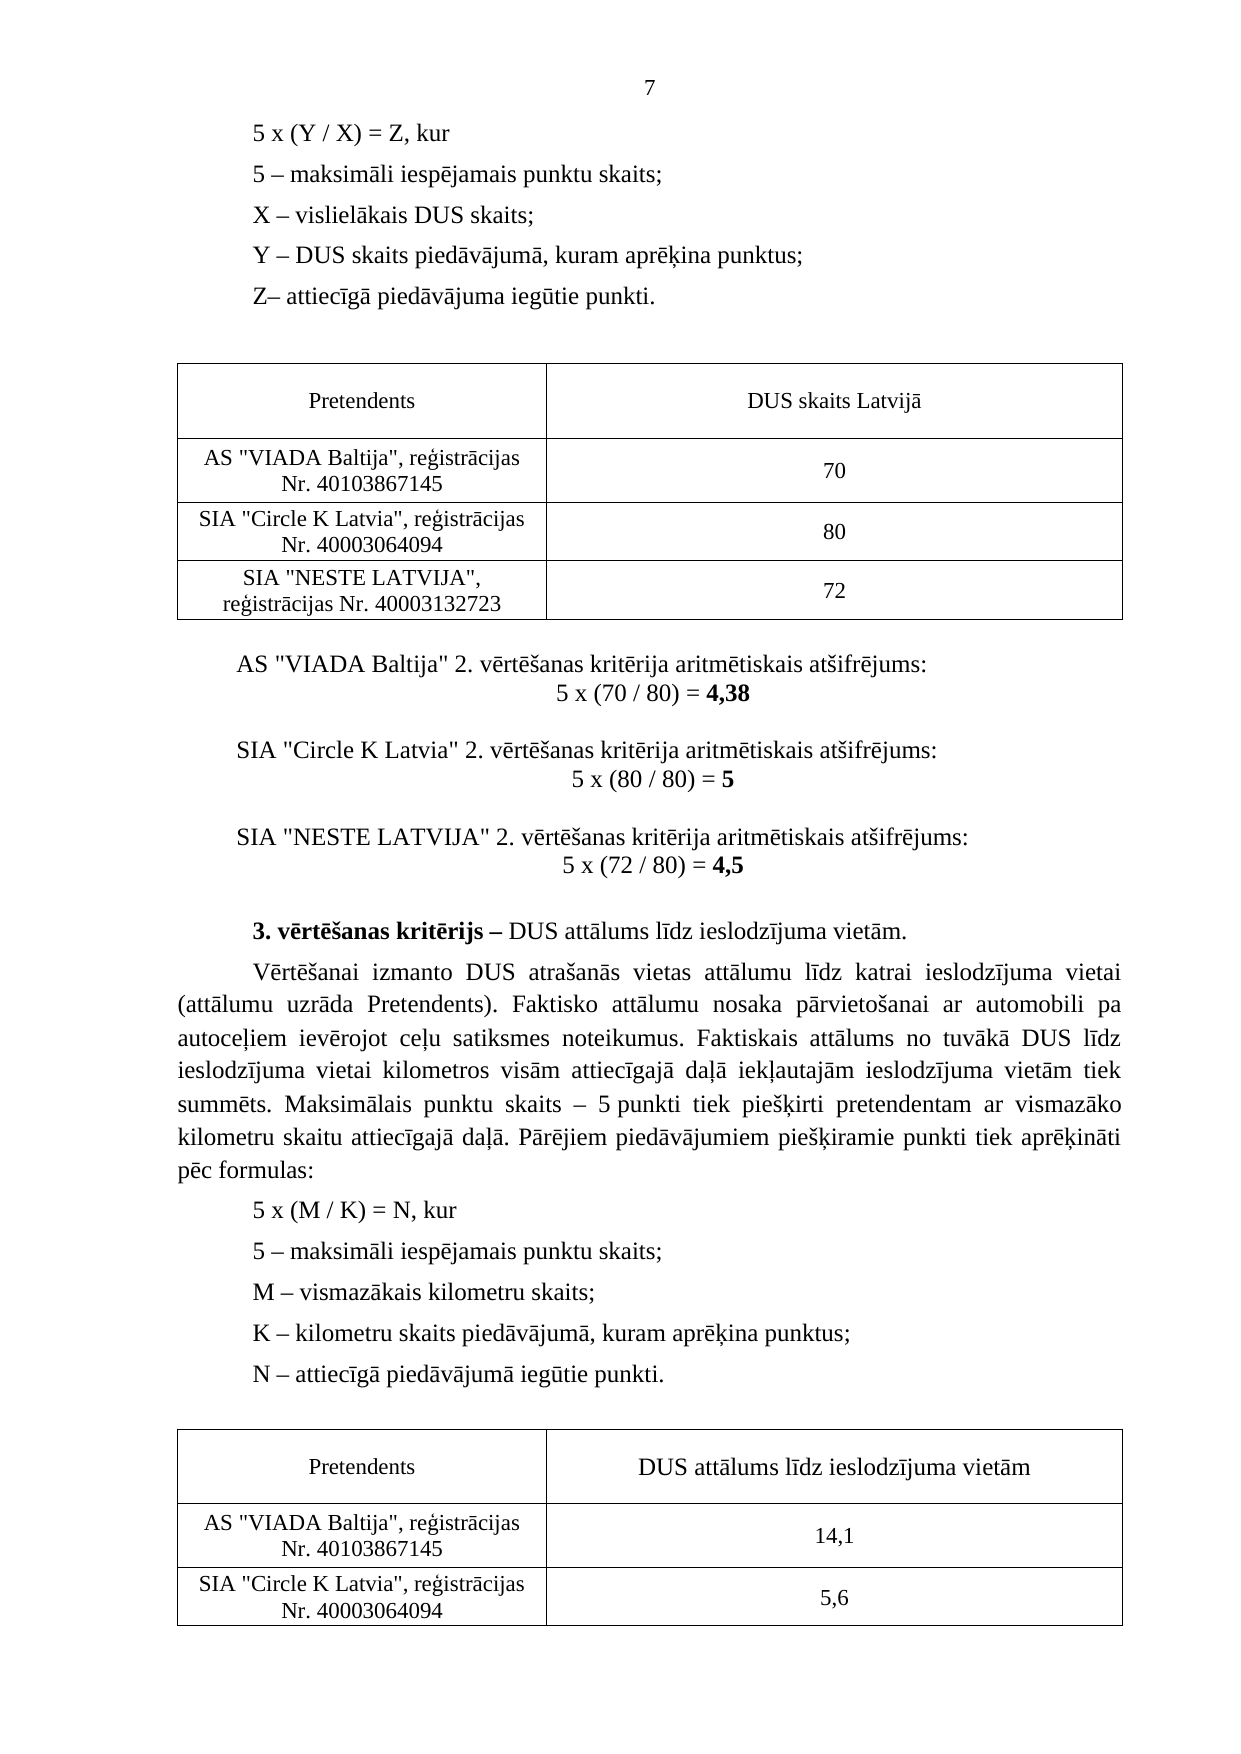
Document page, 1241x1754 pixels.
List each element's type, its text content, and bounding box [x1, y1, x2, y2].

text 5 x (70 / 80) = 4,38 [177, 678, 1122, 707]
table_cell 14,1 [547, 1504, 1122, 1567]
text 5 x (Y / X) = Z, kur [177, 118, 1122, 147]
text 5 – maksimāli iespējamais punktu skaits; [177, 159, 1122, 188]
table_cell 70 [547, 439, 1122, 502]
table_cell 80 [547, 503, 1122, 560]
text X – vislielākais DUS skaits; [177, 200, 1122, 228]
table_cell 72 [547, 561, 1122, 619]
table_cell 5,6 [547, 1568, 1122, 1625]
text K – kilometru skaits piedāvājumā, kuram aprēķina punktus; [177, 1318, 1122, 1347]
text AS "VIADA Baltija" 2. vērtēšanas kritērija aritmētiskais atšifrējums: [177, 649, 1122, 678]
text SIA "NESTE LATVIJA" 2. vērtēšanas kritērija aritmētiskais atšifrējums: [177, 822, 1122, 850]
table_cell SIA "Circle K Latvia", reģistrācijas Nr. 40003064094 [178, 503, 546, 560]
table_header DUS skaits Latvijā [547, 364, 1122, 437]
text 5 x (72 / 80) = 4,5 [177, 850, 1122, 879]
table_header Pretendents [178, 1430, 546, 1503]
text Z– attiecīgā piedāvājuma iegūtie punkti. [177, 281, 1122, 310]
text 3. vērtēšanas kritērijs – DUS attālums līdz ieslodzījuma vietām. [177, 916, 1122, 944]
text SIA "Circle K Latvia" 2. vērtēšanas kritērija aritmētiskais atšifrējums: [177, 735, 1122, 764]
text Y – DUS skaits piedāvājumā, kuram aprēķina punktus; [177, 241, 1122, 269]
text M – vismazākais kilometru skaits; [177, 1277, 1122, 1306]
table_cell SIA "NESTE LATVIJA", reģistrācijas Nr. 40003132723 [178, 561, 546, 619]
text 5 – maksimāli iespējamais punktu skaits; [177, 1236, 1122, 1265]
table_cell AS "VIADA Baltija", reģistrācijas Nr. 40103867145 [178, 439, 546, 502]
text 5 x (80 / 80) = 5 [177, 764, 1122, 793]
table_cell AS "VIADA Baltija", reģistrācijas Nr. 40103867145 [178, 1504, 546, 1567]
table_header DUS attālums līdz ieslodzījuma vietām [547, 1430, 1122, 1503]
table_header Pretendents [178, 364, 546, 437]
table_cell SIA "Circle K Latvia", reģistrācijas Nr. 40003064094 [178, 1568, 546, 1625]
text Vērtēšanai izmanto DUS atrašanās vietas attālumu līdz katrai ieslodzījuma vietai (attālumu uzrāda Pretendents). Faktisko attālumu nosaka pārvietošanai ar automobili pa autoceļiem ievērojot ceļu satiksmes noteikumus. Faktiskais attālums no tuvākā DUS līdz ieslodzījuma vietai kilometros visām attiecīgajā daļā iekļautajām ieslodzījuma vietām tiek summēts. Maksimālais punktu skaits – 5 punkti tiek piešķirti pretendentam ar vismazāko kilometru skaitu attiecīgajā daļā. Pārējiem piedāvājumiem piešķiramie punkti tiek aprēķināti pēc formulas: [177, 957, 1122, 1183]
text N – attiecīgā piedāvājumā iegūtie punkti. [177, 1359, 1122, 1388]
text 5 x (M / K) = N, kur [177, 1196, 1122, 1224]
